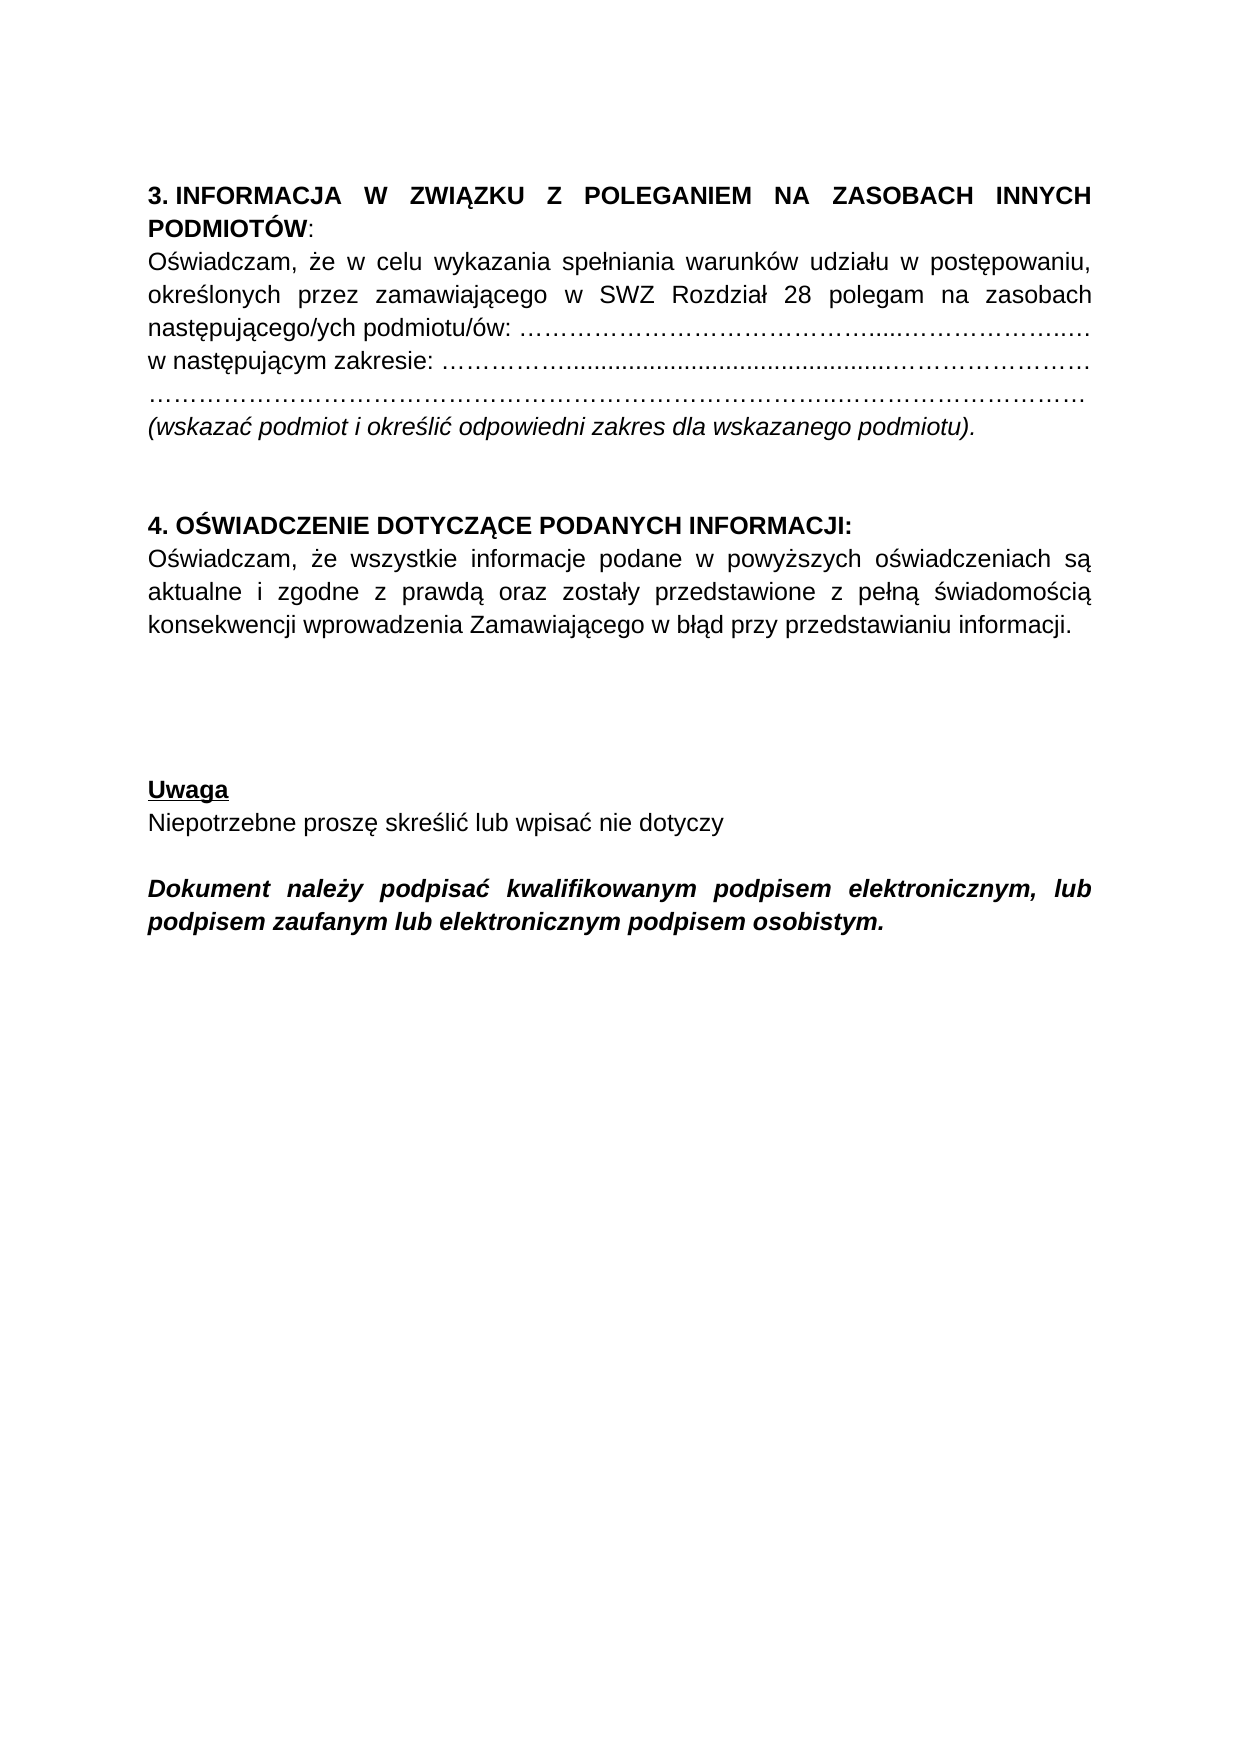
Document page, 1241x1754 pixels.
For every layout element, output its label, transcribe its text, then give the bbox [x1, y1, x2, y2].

text ………………………………………………………………………..………………………… [148, 379, 1093, 407]
text w następującym zakresie: ……………...............................................…………………… [148, 346, 1093, 374]
text (wskazać podmiot i określić odpowiedni zakres dla wskazanego podmiotu). [148, 412, 1093, 441]
text 4. OŚWIADCZENIE DOTYCZĄCE PODANYCH INFORMACJI: [148, 511, 1093, 539]
text Dokument należy podpisać kwalifikowanym podpisem elektronicznym, lub podpisem zaufanym lub elektronicznym podpisem osobistym. [148, 874, 1093, 936]
text Oświadczam, że wszystkie informacje podane w powyższych oświadczeniach są aktualne i zgodne z prawdą oraz zostały przedstawione z pełną świadomością konsekwencji wprowadzenia Zamawiającego w błąd przy przedstawianiu informacji. [148, 544, 1093, 639]
text Niepotrzebne proszę skreślić lub wpisać nie dotyczy [148, 808, 1093, 837]
text 3. INFORMACJA W ZWIĄZKU Z POLEGANIEM NA ZASOBACH INNYCH PODMIOTÓW: [148, 181, 1093, 242]
text Uwaga [148, 775, 1093, 804]
text Oświadczam, że w celu wykazania spełniania warunków udziału w postępowaniu, określonych przez zamawiającego w SWZ Rozdział 28 polegam na zasobach następującego/ych podmiotu/ów: …………………………………….....………………..… [148, 247, 1093, 341]
